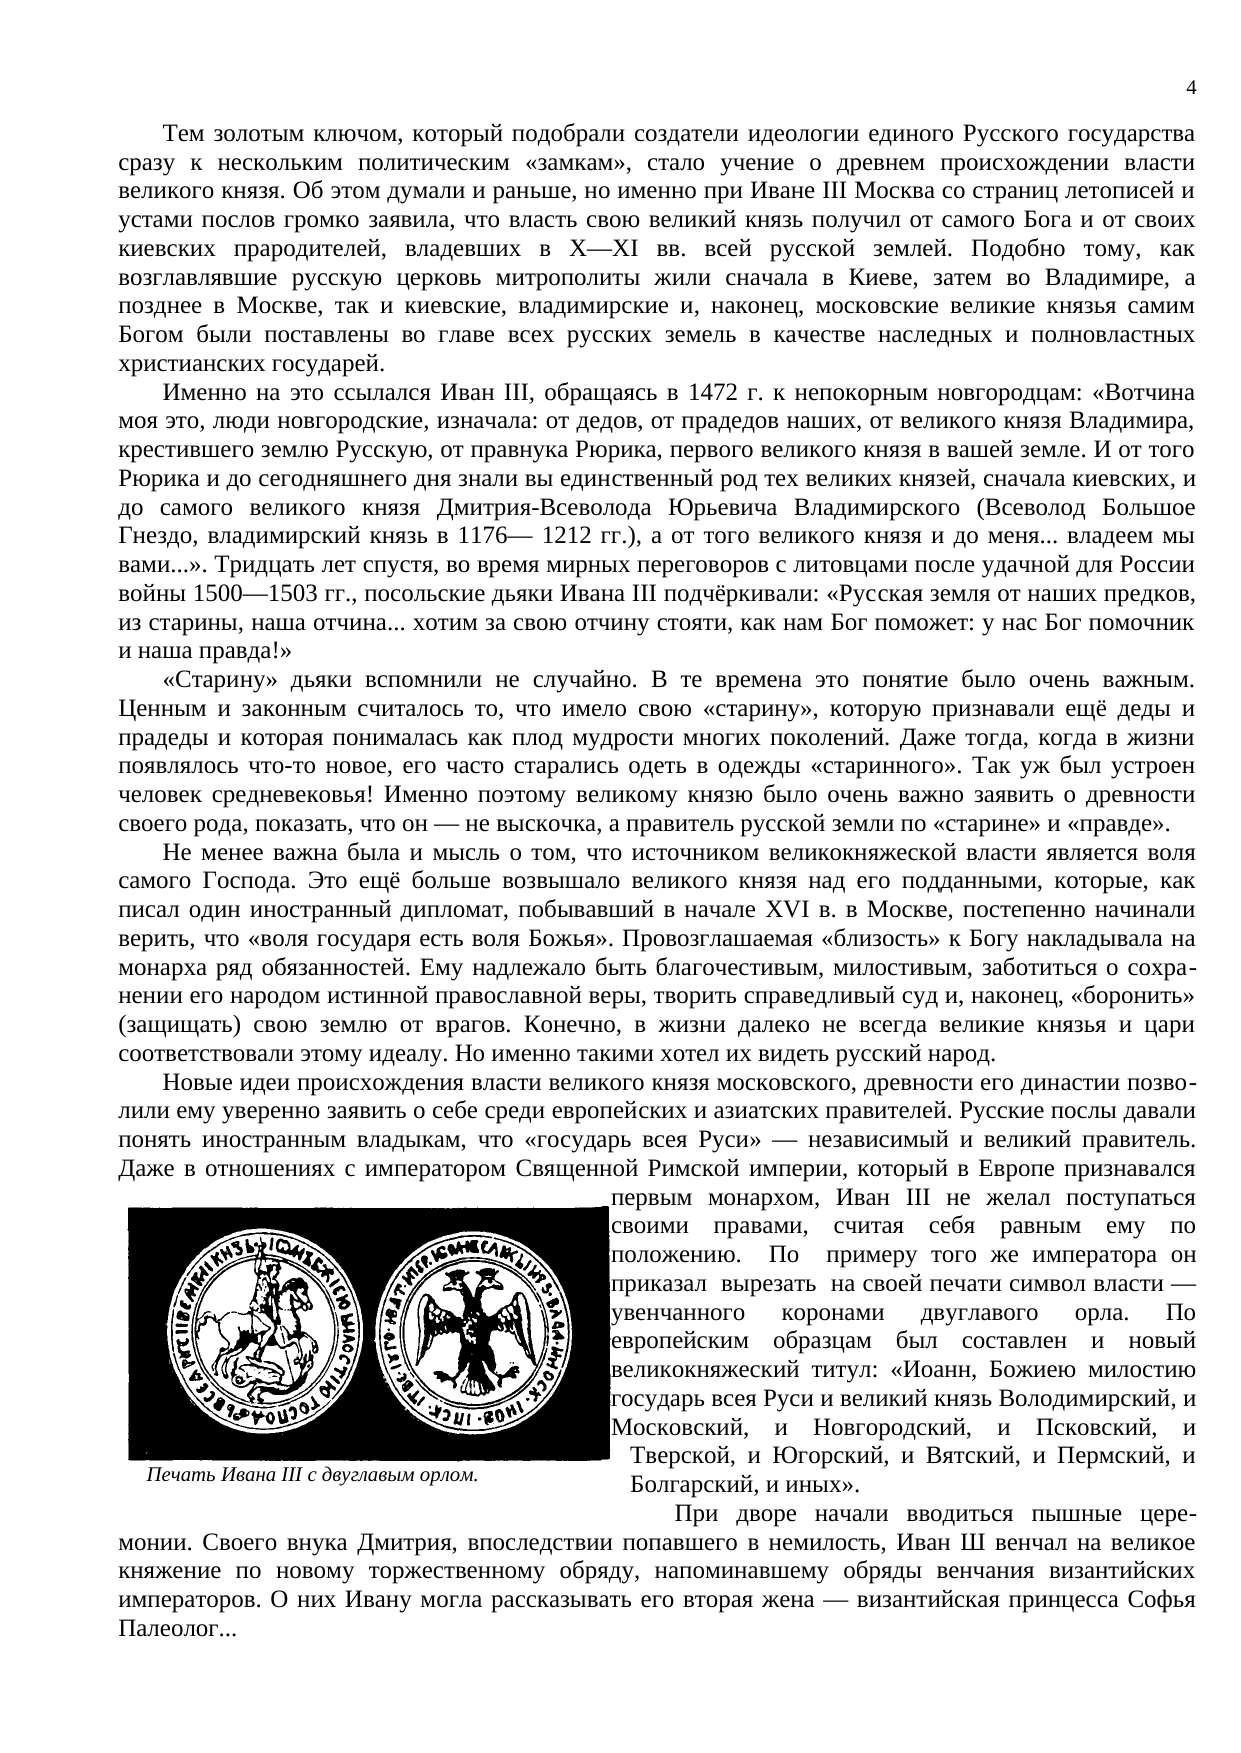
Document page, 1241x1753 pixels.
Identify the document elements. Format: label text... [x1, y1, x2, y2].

text Не менее важна была и мысль о том, что источником великокняжеской власти является воля самого Господа. Это ещё больше возвышало великого князя над его подданными, которые, как писал один иностранный дипломат, побывавший в начале XVI в. в Москве, постепенно начинали верить, что «воля государя есть воля Божья». Провозглашаемая «близость» к Богу накладывала на монарха ряд обязанностей. Ему надлежало быть благочестивым, милостивым, заботиться о сохранении его народом истинной православной веры, творить справедливый суд и, наконец, «боронить» (защищать) свою землю от врагов. Конечно, в жизни далеко не всегда великие князья и цари соответствовали этому идеалу. Но именно такими хотел их видеть русский народ. [118, 837, 1197, 1067]
picture [127, 1206, 611, 1462]
text При дворе начали вводиться пышные церемонии. Своего внука Дмитрия, впоследствии попавшего в немилость, Иван Ш венчал на великое княжение по новому торжественному обряду, напоминавшему обряды венчания византийских императоров. О них Ивану могла рассказывать его вторая жена — византийская принцесса Софья Палеолог... [118, 1498, 1197, 1642]
text «Старину» дьяки вспомнили не случайно. В те времена это понятие было очень важным. Ценным и законным считалось то, что имело свою «старину», которую признавали ещё деды и прадеды и которая понималась как плод мудрости многих поколений. Даже тогда, когда в жизни появлялось что-то новое, его часто старались одеть в одежды «старинного». Так уж был устроен человек средневековья! Именно поэтому великому князю было очень важно заявить о древности своего рода, показать, что он — не выскочка, а правитель русской земли по «старине» и «правде». [118, 664, 1197, 837]
text Именно на это ссылался Иван III, обращаясь в 1472 г. к непокорным новгородцам: «Вотчина моя это, люди новгородские, изначала: от дедов, от прадедов наших, от великого князя Владимира, крестившего землю Русскую, от правнука Рюрика, первого великого князя в вашей земле. И от того Рюрика и до сегодняшнего дня знали вы единственный род тех великих князей, сначала киевских, и до самого великого князя Дмитрия-Всеволода Юрьевича Владимирского (Всеволод Большое Гнездо, владимирский князь в 1176— 1212 гг.), а от того великого князя и до меня... владеем мы вами...». Тридцать лет спустя, во время мирных переговоров с литовцами после удачной для России войны 1500—1503 гг., посольские дьяки Ивана III подчёркивали: «Русская земля от наших предков, из старины, наша отчина... хотим за свою отчину стояти, как нам Бог поможет: у нас Бог помочник и наша правда!» [118, 377, 1197, 664]
text Тем золотым ключом, который подобрали создатели идеологии единого Русского государства сразу к нескольким политическим «замкам», стало учение о древнем происхождении власти великого князя. Об этом думали и раньше, но именно при Иване III Москва со страниц летописей и устами послов громко заявила, что власть свою великий князь получил от самого Бога и от своих киевских прародителей, владевших в Х—XI вв. всей русской землей. Подобно тому, как возглавлявшие русскую церковь митрополиты жили сначала в Киеве, затем во Владимире, а позднее в Москве, так и киевские, владимирские и, наконец, московские великие князья самим Богом были поставлены во главе всех русских земель в качестве наследных и полновластных христианских государей. [118, 118, 1197, 377]
